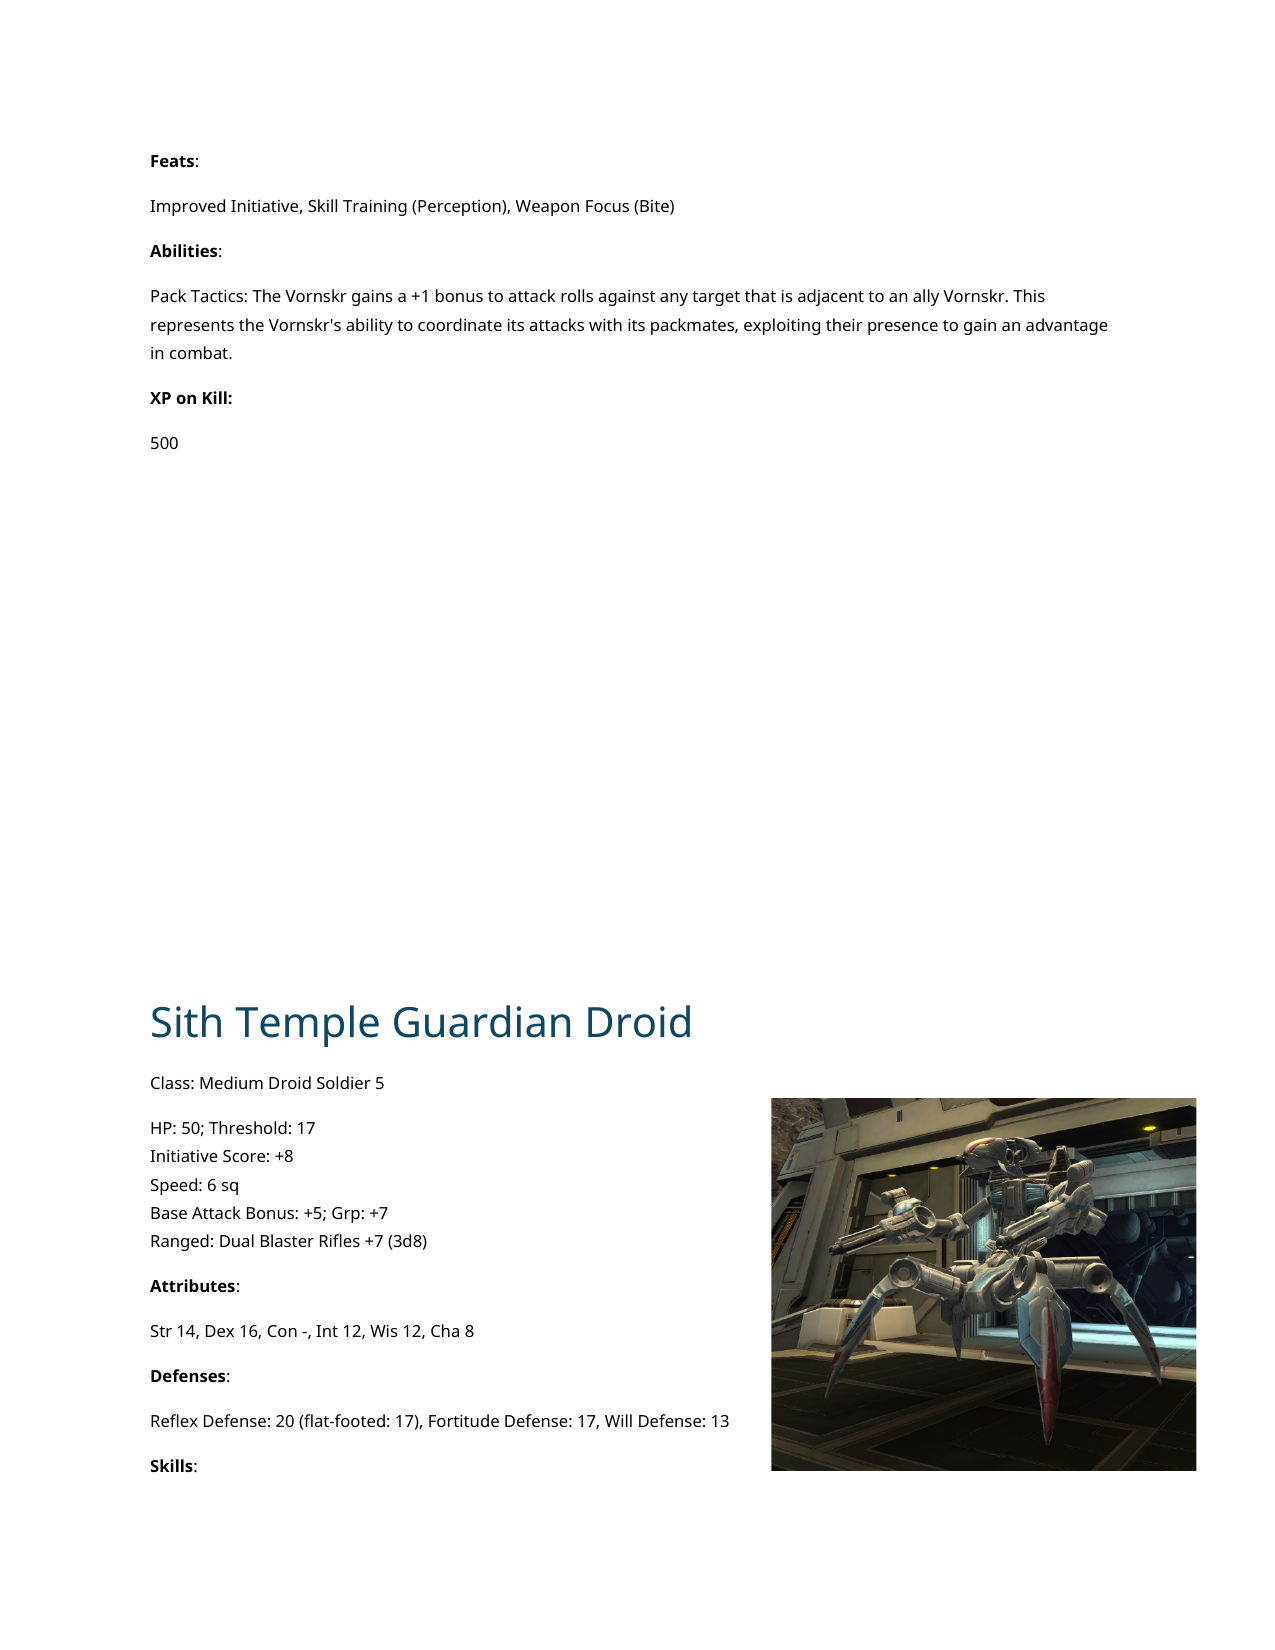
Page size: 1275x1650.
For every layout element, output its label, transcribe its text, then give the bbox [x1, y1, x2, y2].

text Reflex Defense: 20 (flat-footed: 17), Fortitude Defense: 17, Will Defense: 13 [150, 1410, 1125, 1433]
text Improved Initiative, Skill Training (Perception), Weapon Focus (Bite) [150, 195, 1125, 218]
text XP on Kill: [150, 387, 1125, 409]
text Attributes: [150, 1275, 1125, 1298]
picture [771, 1098, 1197, 1471]
text HP: 50; Threshold: 17 Initiative Score: +8 Speed: 6 sq Base Attack Bonus: +5; Grp: +7 Ranged: Dual Blaster Rifles +7 (3d8) [150, 1117, 1125, 1253]
text Skills: [150, 1455, 1125, 1478]
text Class: Medium Droid Soldier 5 [150, 1072, 1125, 1094]
text Pack Tactics: The Vornskr gains a +1 bonus to attack rolls against any target that is adjacent to an ally Vornskr. This represents the Vornskr's ability to coordinate its attacks with its packmates, exploiting their presence to gain an advantage in combat. [150, 285, 1125, 364]
subtitle Sith Temple Guardian Droid [150, 992, 1125, 1049]
text Defenses: [150, 1365, 1125, 1388]
text Abilities: [150, 240, 1125, 263]
text 500 [150, 432, 1125, 454]
text Str 14, Dex 16, Con -, Int 12, Wis 12, Cha 8 [150, 1320, 1125, 1343]
text Feats: [150, 150, 1125, 173]
